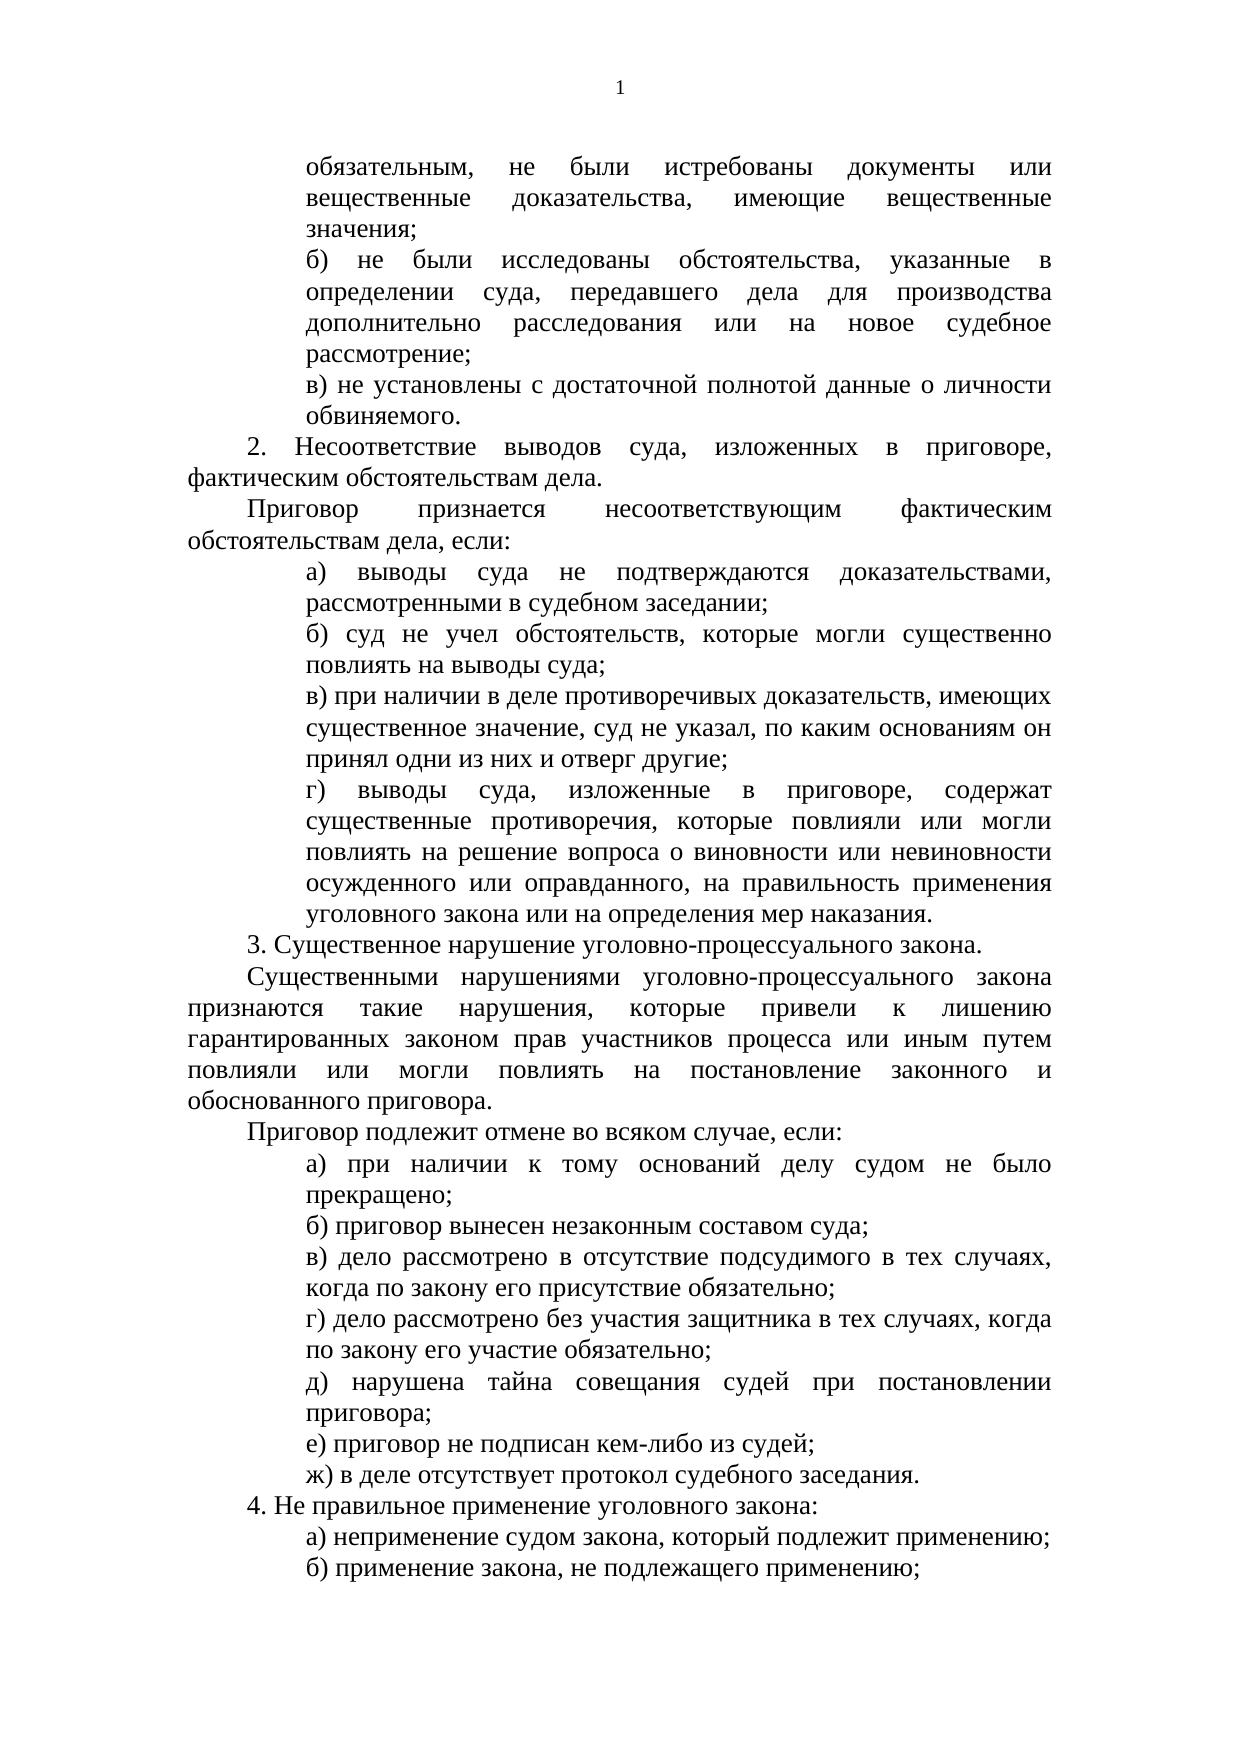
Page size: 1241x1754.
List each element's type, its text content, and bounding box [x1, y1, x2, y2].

text ж) в деле отсутствует протокол судебного заседания. [306, 1458, 1053, 1489]
text Приговор признается несоответствующим фактическим обстоятельствам дела, если: [187, 493, 1053, 555]
text г) выводы суда, изложенные в приговоре, содержат существенные противоречия, которые повлияли или могли повлиять на решение вопроса о виновности или невиновности осужденного или оправданного, на правильность применения уголовного закона или на определения мер наказания. [306, 773, 1053, 929]
text в) дело рассмотрено в отсутствие подсудимого в тех случаях, когда по закону его присутствие обязательно; [306, 1240, 1053, 1302]
text г) дело рассмотрено без участия защитника в тех случаях, когда по закону его участие обязательно; [306, 1302, 1053, 1365]
text а) при наличии к тому оснований делу судом не было прекращено; [306, 1147, 1053, 1209]
text в) не установлены с достаточной полнотой данные о личности обвиняемого. [306, 368, 1053, 430]
text б) не были исследованы обстоятельства, указанные в определении суда, передавшего дела для производства дополнительно расследования или на новое судебное рассмотрение; [306, 243, 1053, 368]
text 3. Существенное нарушение уголовно-процессуального закона. [187, 929, 1053, 960]
text Существенными нарушениями уголовно-процессуального закона признаются такие нарушения, которые привели к лишению гарантированных законом прав участников процесса или иным путем повлияли или могли повлиять на постановление законного и обоснованного приговора. [187, 960, 1053, 1116]
text а) выводы суда не подтверждаются доказательствами, рассмотренными в судебном заседании; [306, 555, 1053, 617]
text а) неприменение судом закона, который подлежит применению; [306, 1520, 1053, 1552]
text Приговор подлежит отмене во всяком случае, если: [187, 1116, 1053, 1147]
text е) приговор не подписан кем-либо из судей; [306, 1427, 1053, 1458]
text д) нарушена тайна совещания судей при постановлении приговора; [306, 1365, 1053, 1427]
text б) суд не учел обстоятельств, которые могли существенно повлиять на выводы суда; [306, 617, 1053, 679]
text б) приговор вынесен незаконным составом суда; [306, 1209, 1053, 1240]
text в) при наличии в деле противоречивых доказательств, имеющих существенное значение, суд не указал, по каким основаниям он принял одни из них и отверг другие; [306, 679, 1053, 773]
text 4. Не правильное применение уголовного закона: [187, 1489, 1053, 1520]
text б) применение закона, не подлежащего применению; [306, 1552, 1053, 1583]
text 2. Несоответствие выводов суда, изложенных в приговоре, фактическим обстоятельствам дела. [187, 430, 1053, 493]
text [306, 150, 1053, 243]
